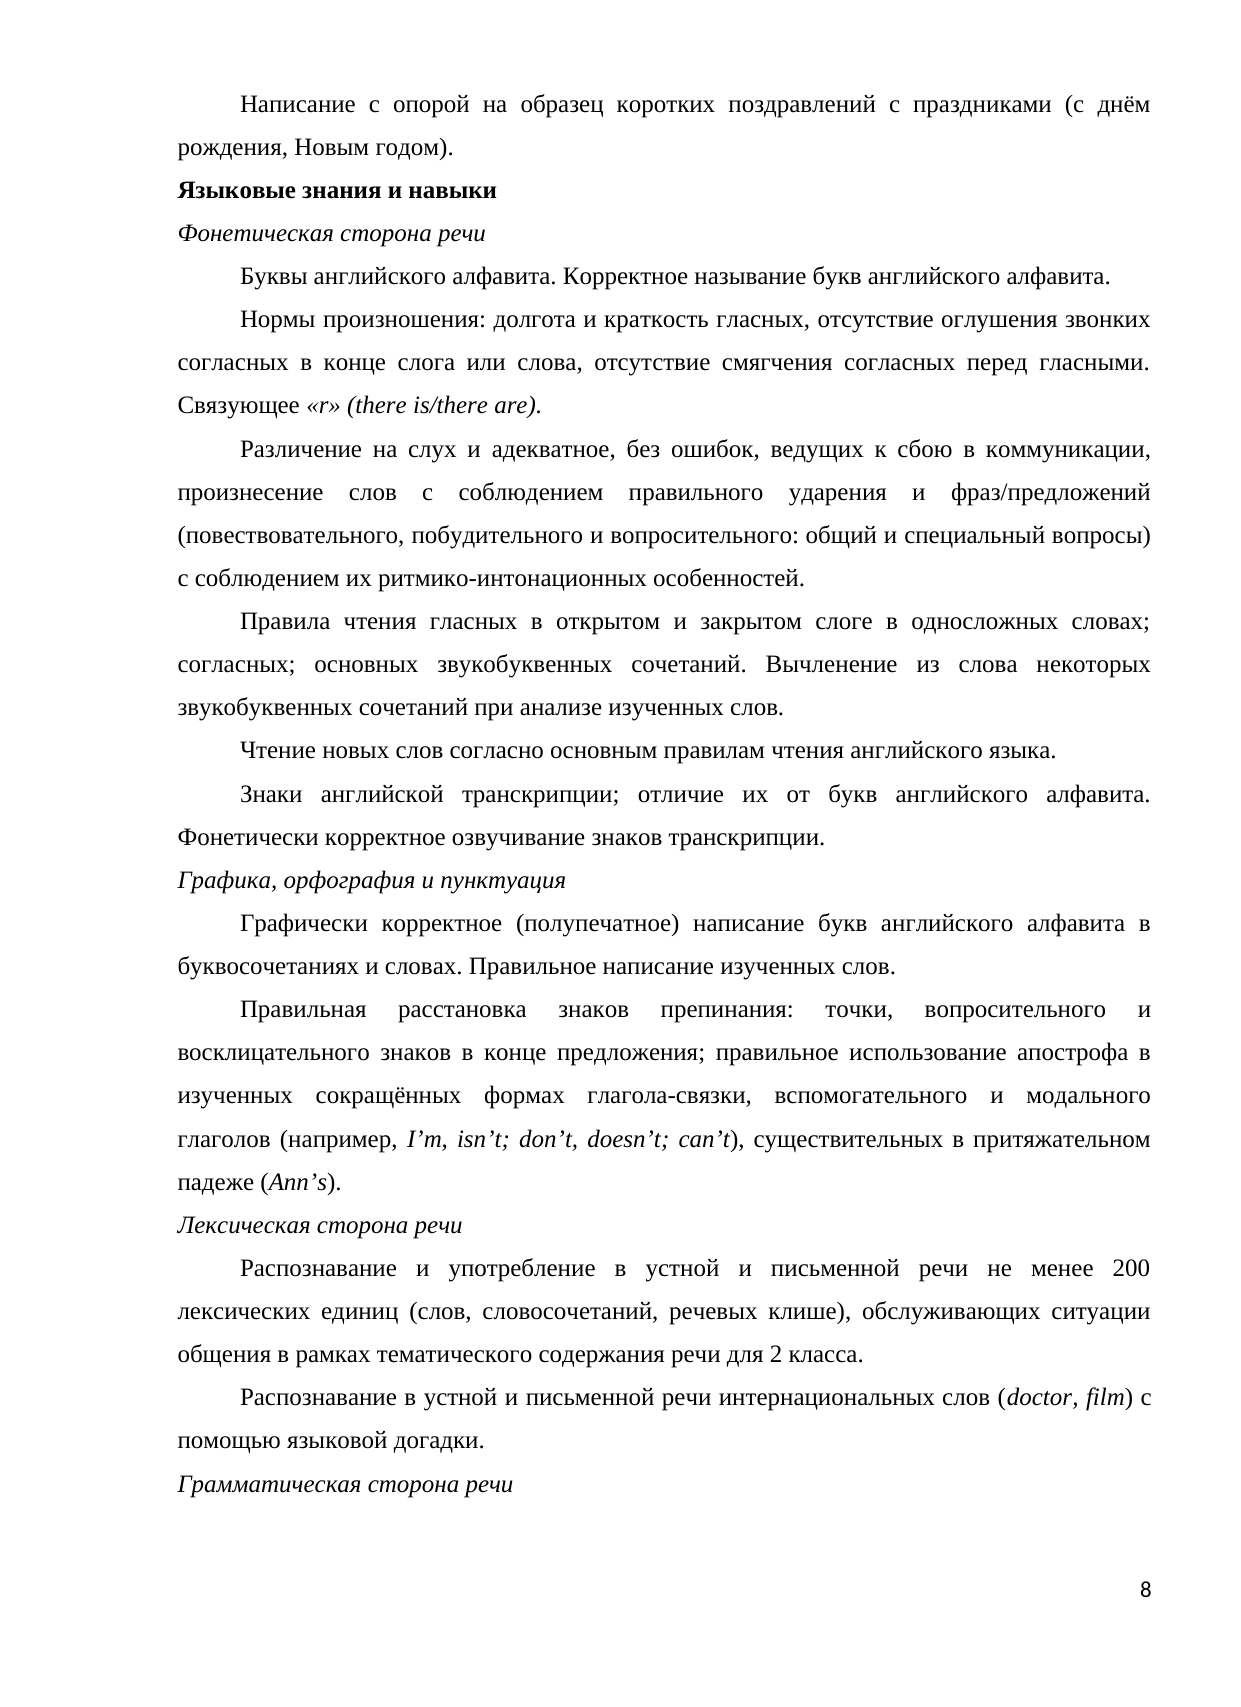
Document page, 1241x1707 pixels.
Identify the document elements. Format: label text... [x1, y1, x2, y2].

text Буквы английского алфавита. Корректное называние букв английского алфавита. [177, 261, 1152, 290]
text Лексическая сторона речи [177, 1210, 1152, 1239]
text Распознавание в устной и письменной речи интернациональных слов (doctor, film) с помощью языковой догадки. [177, 1382, 1152, 1454]
text Написание с опорой на образец коротких поздравлений с праздниками (с днём рождения, Новым годом). [177, 89, 1152, 161]
text Грамматическая сторона речи [177, 1469, 1152, 1497]
text Языковые знания и навыки [177, 175, 1152, 204]
text Распознавание и употребление в устной и письменной речи не менее 200 лексических единиц (слов, словосочетаний, речевых клише), обслуживающих ситуации общения в рамках тематического содержания речи для 2 класса. [177, 1253, 1152, 1368]
text Нормы произношения: долгота и краткость гласных, отсутствие оглушения звонких согласных в конце слога или слова, отсутствие смягчения согласных перед гласными. Связующее «r» (there is/there are). [177, 304, 1152, 419]
text Фонетическая сторона речи [177, 218, 1152, 247]
text Различение на слух и адекватное, без ошибок, ведущих к сбою в коммуникации, произнесение слов с соблюдением правильного ударения и фраз/предложений (повествовательного, побудительного и вопросительного: общий и специальный вопросы) с соблюдением их ритмико-интонационных особенностей. [177, 434, 1152, 592]
text Правила чтения гласных в открытом и закрытом слоге в односложных словах; согласных; основных звукобуквенных сочетаний. Вычленение из слова некоторых звукобуквенных сочетаний при анализе изученных слов. [177, 606, 1152, 721]
text Графически корректное (полупечатное) написание букв английского алфавита в буквосочетаниях и словах. Правильное написание изученных слов. [177, 908, 1152, 980]
text Правильная расстановка знаков препинания: точки, вопросительного и восклицательного знаков в конце предложения; правильное использование апострофа в изученных сокращённых формах глагола-связки, вспомогательного и модального глаголов (например, I’m, isn’t; don’t, doesn’t; can’t), существительных в притяжательном падеже (Ann’s). [177, 994, 1152, 1196]
text Графика, орфография и пунктуация [177, 865, 1152, 894]
text Чтение новых слов согласно основным правилам чтения английского языка. [177, 736, 1152, 764]
text Знаки английской транскрипции; отличие их от букв английского алфавита. Фонетически корректное озвучивание знаков транскрипции. [177, 779, 1152, 851]
